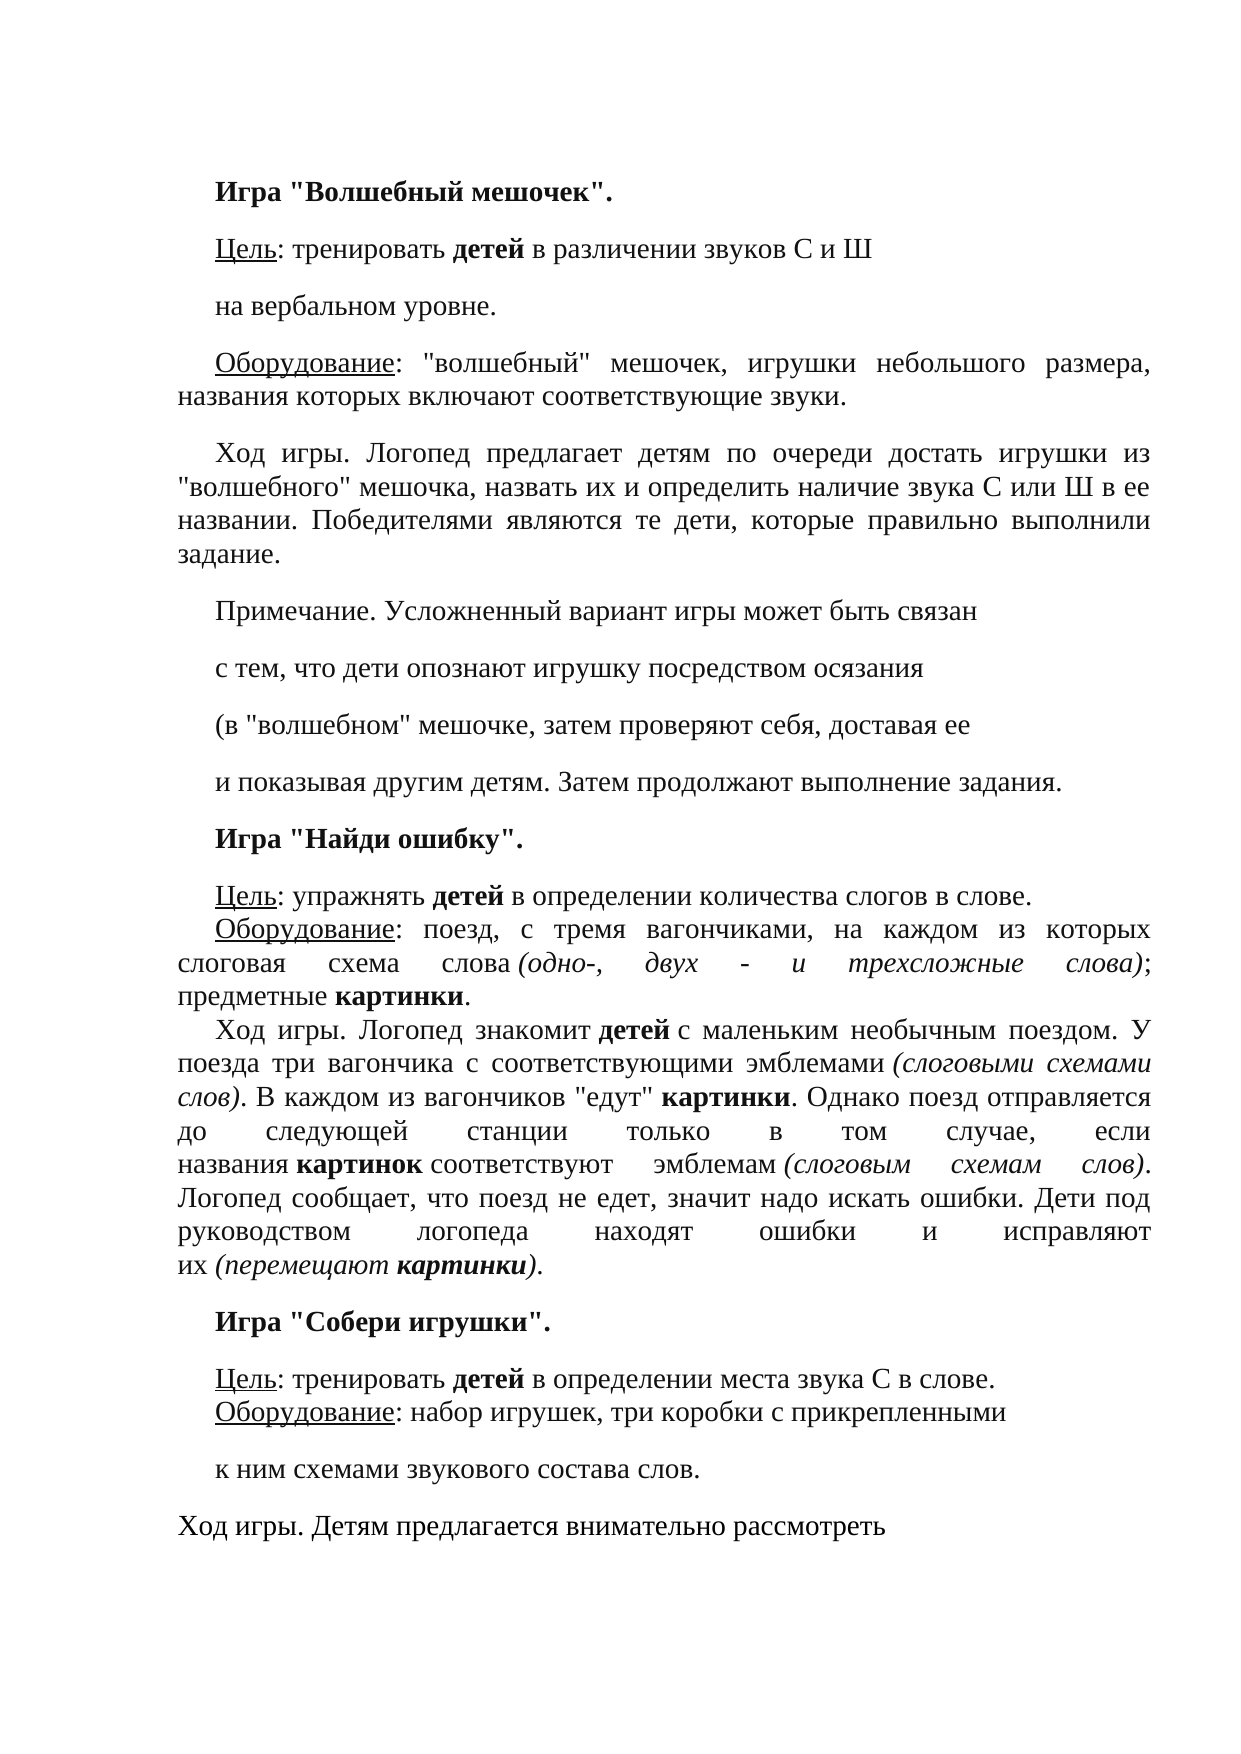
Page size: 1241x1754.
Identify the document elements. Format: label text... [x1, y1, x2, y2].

text Оборудование: набор игрушек, три коробки с прикрепленными [177, 1394, 1152, 1428]
text Оборудование: поезд, с тремя вагончиками, на каждом из которых слоговая схема слова (одно-, двух - и трехсложные слова); предметные картинки. [177, 911, 1152, 1012]
text Игра "Найди ошибку". [177, 821, 1152, 854]
text Примечание. Усложненный вариант игры может быть связан [177, 593, 1152, 627]
text к ним схемами звукового состава слов. [177, 1451, 1152, 1485]
text и показывая другим детям. Затем продолжают выполнение задания. [177, 764, 1152, 797]
text Ход игры. Логопед предлагает детям по очереди достать игрушки из "волшебного" мешочка, назвать их и определить наличие звука С или Ш в ее названии. Победителями являются те дети, которые правильно выполнили задание. [177, 435, 1152, 569]
text Ход игры. Логопед знакомит детей с маленьким необычным поездом. У поезда три вагончика с соответствующими эмблемами (слоговыми схемами слов). В каждом из вагончиков "едут" картинки. Однако поезд отправляется до следующей станции только в том случае, если названия картинок соответствуют эмблемам (слоговым схемам слов). Логопед сообщает, что поезд не едет, значит надо искать ошибки. Дети под руководством логопеда находят ошибки и исправляют их (перемещают картинки). [177, 1012, 1152, 1280]
text Ход игры. Детям предлагается внимательно рассмотреть [177, 1508, 1152, 1542]
text Цель: упражнять детей в определении количества слогов в слове. [177, 878, 1152, 911]
text Цель: тренировать детей в определении места звука С в слове. [177, 1361, 1152, 1394]
text Игра "Собери игрушки". [177, 1304, 1152, 1337]
text Цель: тренировать детей в различении звуков С и Ш [177, 231, 1152, 264]
text с тем, что дети опознают игрушку посредством осязания [177, 650, 1152, 683]
text Игра "Волшебный мешочек". [177, 174, 1152, 207]
text на вербальном уровне. [177, 288, 1152, 321]
text Оборудование: "волшебный" мешочек, игрушки небольшого размера, названия которых включают соответствующие звуки. [177, 345, 1152, 412]
text (в "волшебном" мешочке, затем проверяют себя, доставая ее [177, 707, 1152, 741]
